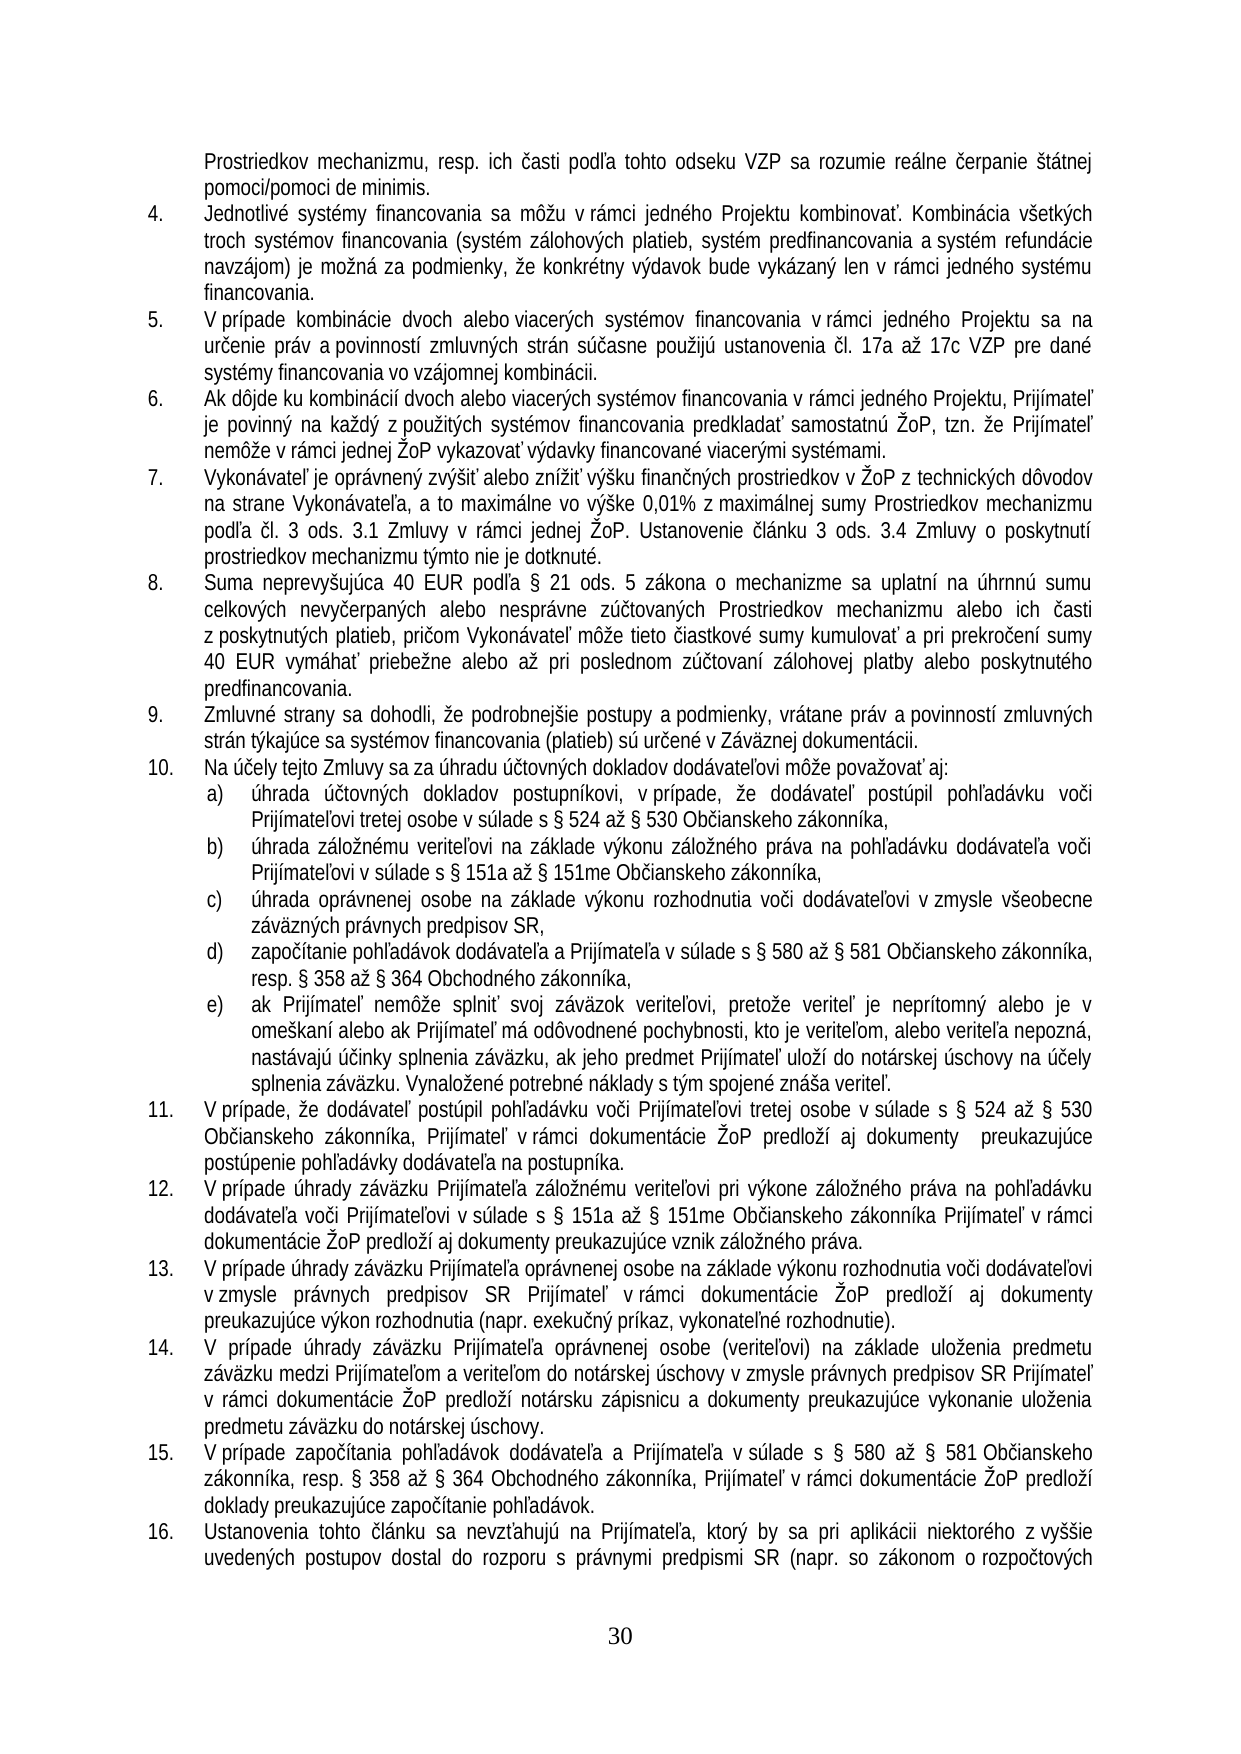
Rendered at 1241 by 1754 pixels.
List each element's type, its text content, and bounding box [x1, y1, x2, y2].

list Jednotlivé systémy financovania sa môžu v rámci jedného Projektu kombinovať. Kombinácia všetkých troch systémov financovania (systém zálohových platieb, systém predfinancovania a systém refundácie navzájom) je možná za podmienky, že konkrétny výdavok bude vykázaný len v rámci jedného systému financovania. [148, 200, 1093, 306]
list V prípade, že dodávateľ postúpil pohľadávku voči Prijímateľovi tretej osobe v súlade s § 524 až § 530 Občianskeho zákonníka, Prijímateľ v rámci dokumentácie ŽoP predloží aj dokumenty preukazujúce postúpenie pohľadávky dodávateľa na postupníka. [148, 1096, 1093, 1175]
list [148, 1518, 1093, 1571]
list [148, 148, 1093, 200]
list V prípade úhrady záväzku Prijímateľa oprávnenej osobe na základe výkonu rozhodnutia voči dodávateľovi v zmysle právnych predpisov SR Prijímateľ v rámci dokumentácie ŽoP predloží aj dokumenty preukazujúce výkon rozhodnutia (napr. exekučný príkaz, vykonateľné rozhodnutie). [148, 1254, 1093, 1333]
list V prípade započítania pohľadávok dodávateľa a Prijímateľa v súlade s § 580 až § 581 Občianskeho zákonníka, resp. § 358 až § 364 Obchodného zákonníka, Prijímateľ v rámci dokumentácie ŽoP predloží doklady preukazujúce započítanie pohľadávok. [148, 1439, 1093, 1518]
list Na účely tejto Zmluvy sa za úhradu účtovných dokladov dodávateľovi môže považovať aj: [148, 754, 1093, 780]
list ak Prijímateľ nemôže splniť svoj záväzok veriteľovi, pretože veriteľ je neprítomný alebo je v omeškaní alebo ak Prijímateľ má odôvodnené pochybnosti, kto je veriteľom, alebo veriteľa nepozná, nastávajú účinky splnenia záväzku, ak jeho predmet Prijímateľ uloží do notárskej úschovy na účely splnenia záväzku. Vynaložené potrebné náklady s tým spojené znáša veriteľ. [207, 991, 1093, 1096]
list Suma neprevyšujúca 40 EUR podľa § 21 ods. 5 zákona o mechanizme sa uplatní na úhrnnú sumu celkových nevyčerpaných alebo nesprávne zúčtovaných Prostriedkov mechanizmu alebo ich časti z poskytnutých platieb, pričom Vykonávateľ môže tieto čiastkové sumy kumulovať a pri prekročení sumy 40 EUR vymáhať priebežne alebo až pri poslednom zúčtovaní zálohovej platby alebo poskytnutého predfinancovania. [148, 569, 1093, 701]
list V prípade úhrady záväzku Prijímateľa oprávnenej osobe (veriteľovi) na základe uloženia predmetu záväzku medzi Prijímateľom a veriteľom do notárskej úschovy v zmysle právnych predpisov SR Prijímateľ v rámci dokumentácie ŽoP predloží notársku zápisnicu a dokumenty preukazujúce vykonanie uloženia predmetu záväzku do notárskej úschovy. [148, 1333, 1093, 1439]
list úhrada účtovných dokladov postupníkovi, v prípade, že dodávateľ postúpil pohľadávku voči Prijímateľovi tretej osobe v súlade s § 524 až § 530 Občianskeho zákonníka, [207, 780, 1093, 833]
list Zmluvné strany sa dohodli, že podrobnejšie postupy a podmienky, vrátane práv a povinností zmluvných strán týkajúce sa systémov financovania (platieb) sú určené v Záväznej dokumentácii. [148, 701, 1093, 754]
list započítanie pohľadávok dodávateľa a Prijímateľa v súlade s § 580 až § 581 Občianskeho zákonníka, resp. § 358 až § 364 Obchodného zákonníka, [207, 938, 1093, 991]
list Ak dôjde ku kombinácií dvoch alebo viacerých systémov financovania v rámci jedného Projektu, Prijímateľ je povinný na každý z použitých systémov financovania predkladať samostatnú ŽoP, tzn. že Prijímateľ nemôže v rámci jednej ŽoP vykazovať výdavky financované viacerými systémami. [148, 385, 1093, 464]
list úhrada záložnému veriteľovi na základe výkonu záložného práva na pohľadávku dodávateľa voči Prijímateľovi v súlade s § 151a až § 151me Občianskeho zákonníka, [207, 833, 1093, 886]
list V prípade kombinácie dvoch alebo viacerých systémov financovania v rámci jedného Projektu sa na určenie práv a povinností zmluvných strán súčasne použijú ustanovenia čl. 17a až 17c VZP pre dané systémy financovania vo vzájomnej kombinácii. [148, 306, 1093, 385]
list úhrada oprávnenej osobe na základe výkonu rozhodnutia voči dodávateľovi v zmysle všeobecne záväzných právnych predpisov SR, [207, 886, 1093, 938]
list Vykonávateľ je oprávnený zvýšiť alebo znížiť výšku finančných prostriedkov v ŽoP z technických dôvodov na strane Vykonávateľa, a to maximálne vo výške 0,01% z maximálnej sumy Prostriedkov mechanizmu podľa čl. 3 ods. 3.1 Zmluvy v rámci jednej ŽoP. Ustanovenie článku 3 ods. 3.4 Zmluvy o poskytnutí prostriedkov mechanizmu týmto nie je dotknuté. [148, 464, 1093, 569]
list V prípade úhrady záväzku Prijímateľa záložnému veriteľovi pri výkone záložného práva na pohľadávku dodávateľa voči Prijímateľovi v súlade s § 151a až § 151me Občianskeho zákonníka Prijímateľ v rámci dokumentácie ŽoP predloží aj dokumenty preukazujúce vznik záložného práva. [148, 1175, 1093, 1254]
